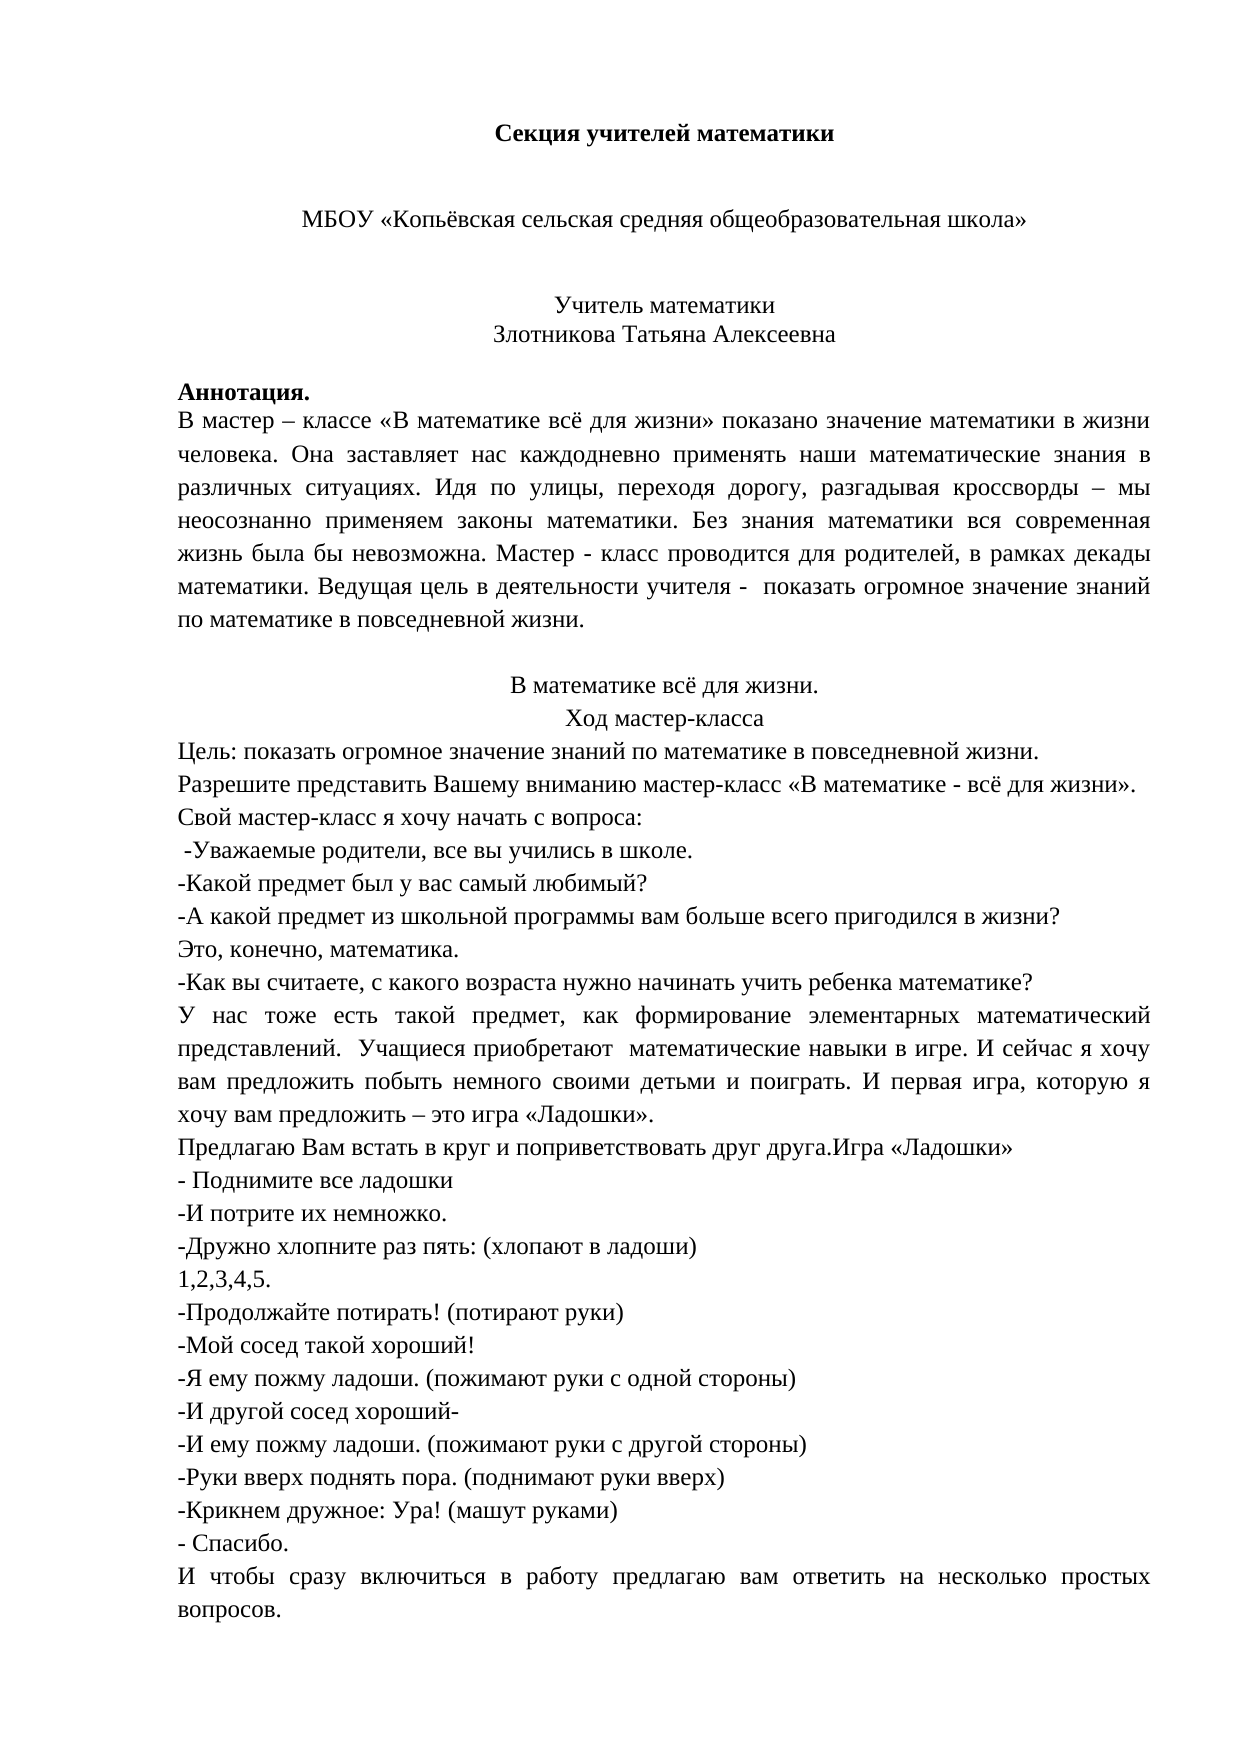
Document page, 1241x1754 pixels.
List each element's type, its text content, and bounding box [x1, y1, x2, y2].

text -И другой сосед хороший- [177, 1396, 1152, 1425]
text - Спасибо. [177, 1528, 1152, 1557]
text -Мой сосед такой хороший! [177, 1330, 1152, 1359]
text У нас тоже есть такой предмет, как формирование элементарных математический представлений. Учащиеся приобретают математические навыки в игре. И сейчас я хочу вам предложить побыть немного своими детьми и поиграть. И первая игра, которую я хочу вам предложить – это игра «Ладошки». [177, 1000, 1152, 1128]
text -Крикнем дружное: Ура! (машут руками) [177, 1495, 1152, 1524]
text -А какой предмет из школьной программы вам больше всего пригодился в жизни? [177, 901, 1152, 930]
text -Как вы считаете, с какого возраста нужно начинать учить ребенка математике? [177, 967, 1152, 996]
text -Продолжайте потирать! (потирают руки) [177, 1297, 1152, 1326]
text Учитель математики [177, 291, 1152, 319]
text -Дружно хлопните раз пять: (хлопают в ладоши) [177, 1231, 1152, 1260]
text Это, конечно, математика. [177, 934, 1152, 963]
text - Поднимите все ладошки [177, 1165, 1152, 1194]
text И чтобы сразу включиться в работу предлагаю вам ответить на несколько простых вопросов. [177, 1561, 1152, 1623]
text Ход мастер-класса [177, 703, 1152, 732]
text -Руки вверх поднять пора. (поднимают руки вверх) [177, 1462, 1152, 1491]
text Цель: показать огромное значение знаний по математике в повседневной жизни. [177, 736, 1152, 764]
text Разрешите представить Вашему вниманию мастер-класс «В математике - всё для жизни». [177, 769, 1152, 798]
text Секция учителей математики [177, 118, 1152, 147]
text -И потрите их немножко. [177, 1198, 1152, 1227]
text 1,2,3,4,5. [177, 1264, 1152, 1293]
text МБОУ «Копьёвская сельская средняя общеобразовательная школа» [177, 204, 1152, 233]
text Злотникова Татьяна Алексеевна [177, 319, 1152, 348]
text Свой мастер-класс я хочу начать с вопроса: [177, 802, 1152, 831]
text -Уважаемые родители, все вы учились в школе. [177, 835, 1152, 864]
text -И ему пожму ладоши. (пожимают руки с другой стороны) [177, 1429, 1152, 1458]
text В математике всё для жизни. [177, 670, 1152, 698]
text -Какой предмет был у вас самый любимый? [177, 868, 1152, 897]
text -Я ему пожму ладоши. (пожимают руки с одной стороны) [177, 1363, 1152, 1392]
text Предлагаю Вам встать в круг и поприветствовать друг друга.Игра «Ладошки» [177, 1132, 1152, 1161]
text В мастер – классе «В математике всё для жизни» показано значение математики в жизни человека. Она заставляет нас каждодневно применять наши математические знания в различных ситуациях. Идя по улицы, переходя дорогу, разгадывая кроссворды – мы неосознанно применяем законы математики. Без знания математики вся современная жизнь была бы невозможна. Мастер - класс проводится для родителей, в рамках декады математики. Ведущая цель в деятельности учителя - показать огромное значение знаний по математике в повседневной жизни. [177, 406, 1152, 632]
text Аннотация. [177, 377, 1152, 406]
